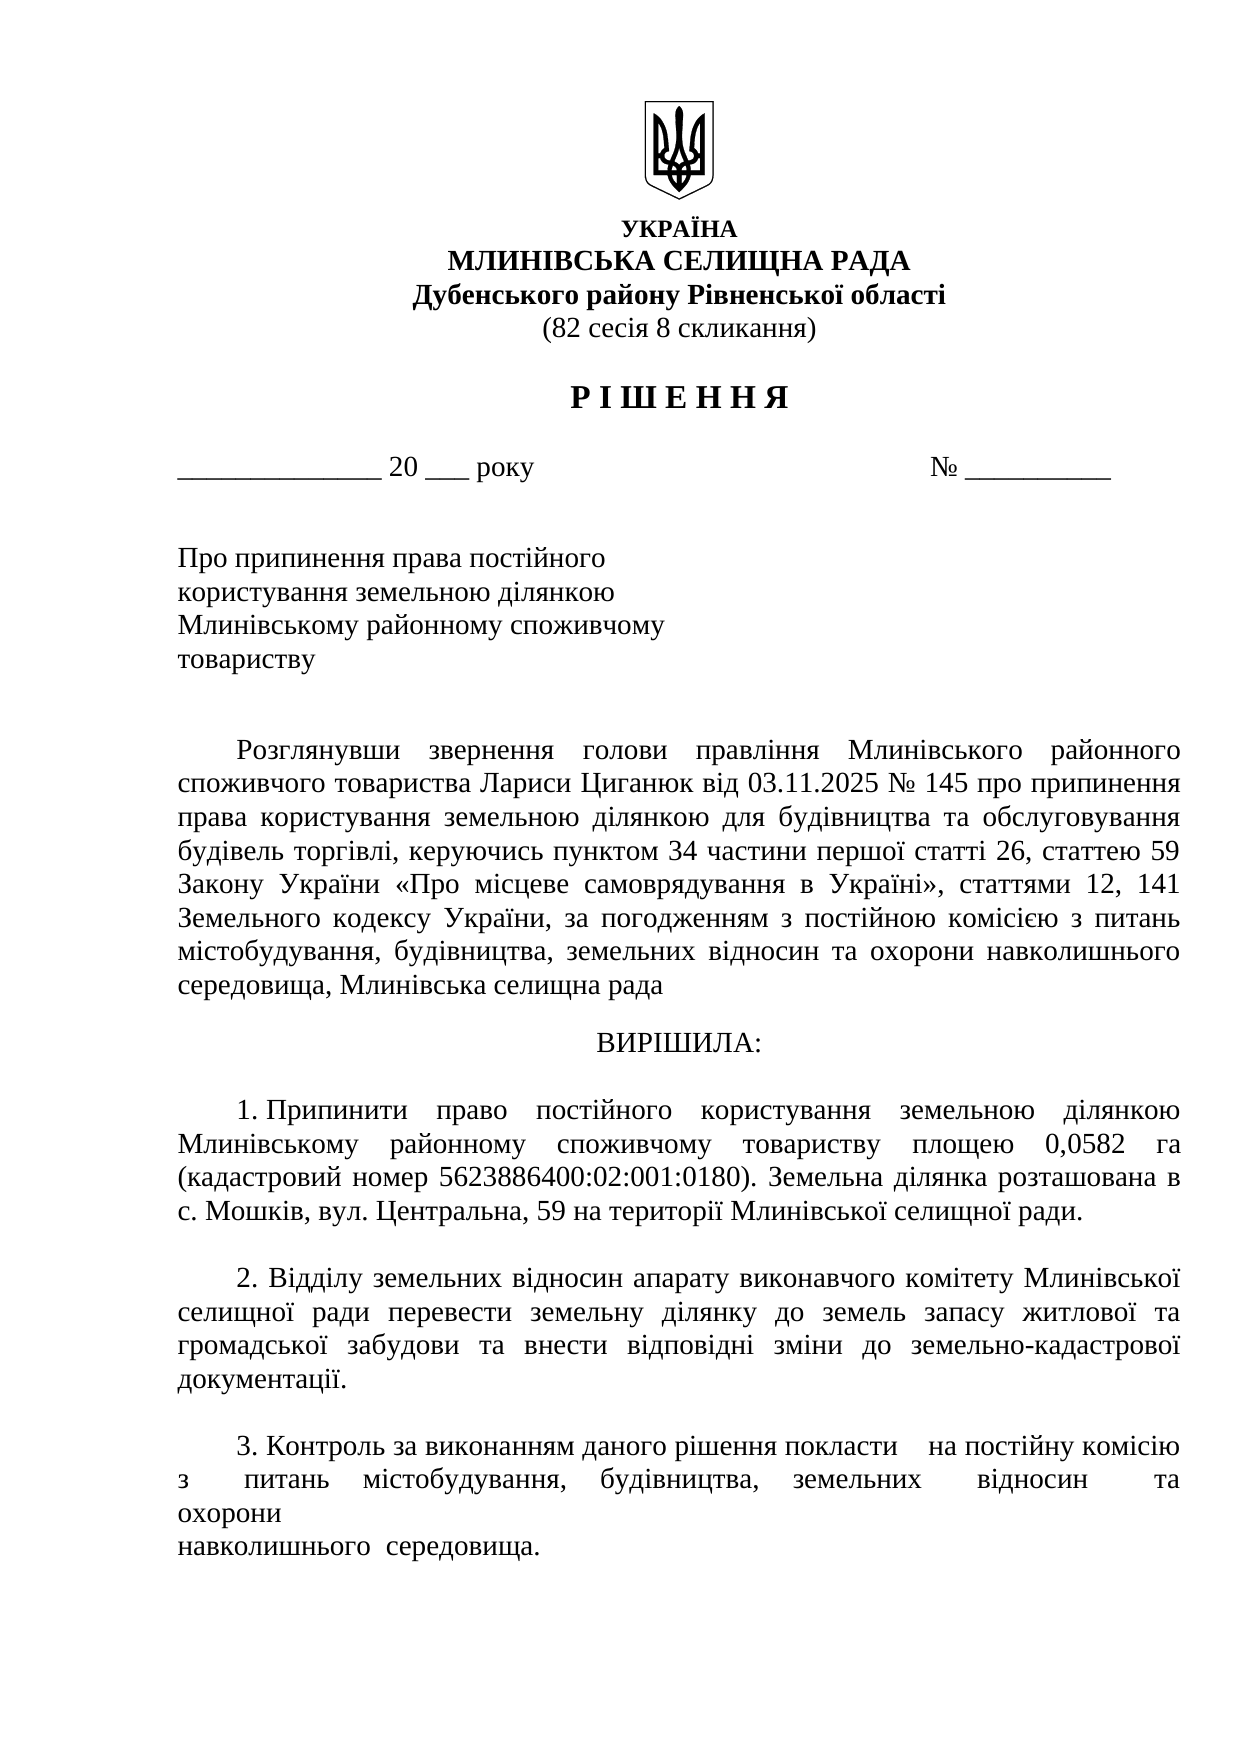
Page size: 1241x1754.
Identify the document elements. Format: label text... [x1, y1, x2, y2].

list Припинити право постійного користування земельною ділянкою Млинівському районному споживчому товариству площею 0,0582 га (кадастровий номер 5623886400:02:001:0180). Земельна ділянка розташована в с. Мошків, вул. Центральна, 59 на території Млинівської селищної ради. [177, 1092, 1181, 1227]
text Р І Ш Е Н Н Я [177, 377, 1181, 416]
text 3. Контроль за виконанням даного рішення покласти на постійну комісію з питань містобудування, будівництва, земельних відносин та охорони [177, 1428, 1181, 1528]
text УКРАЇНА [177, 214, 1181, 243]
text (82 сесія 8 скликання) [177, 310, 1181, 344]
text ВИРІШИЛА: [177, 1025, 1181, 1059]
text навколишнього середовища. [177, 1528, 1181, 1562]
text Про припинення права постійного користування земельною ділянкою [177, 540, 664, 607]
text МЛИНІВСЬКА СЕЛИЩНА РАДА [177, 243, 1181, 277]
text ______________ 20 ___ року № __________ [177, 449, 1181, 483]
text Розглянувши звернення голови правління Млинівського районного споживчого товариства Лариси Циганюк від 03.11.2025 № 145 про припинення права користування земельною ділянкою для будівництва та обслуговування будівель торгівлі, керуючись пунктом 34 частини першої статті 26, статтею 59 Закону України «Про місцеве самоврядування в Україні», статтями 12, 141 Земельного кодексу України, за погодженням з постійною комісією з питань містобудування, будівництва, земельних відносин та охорони навколишнього середовища, Млинівська селищна рада [177, 732, 1181, 1000]
text товариству [177, 641, 1181, 674]
text 2. Відділу земельних відносин апарату виконавчого комітету Млинівської селищної ради перевести земельну ділянку до земель запасу житлової та громадської забудови та внести відповідні зміни до земельно-кадастрової документації. [177, 1260, 1181, 1394]
text Дубенського району Рівненської області [177, 277, 1181, 310]
text Млинівському районному споживчому [177, 607, 1181, 641]
